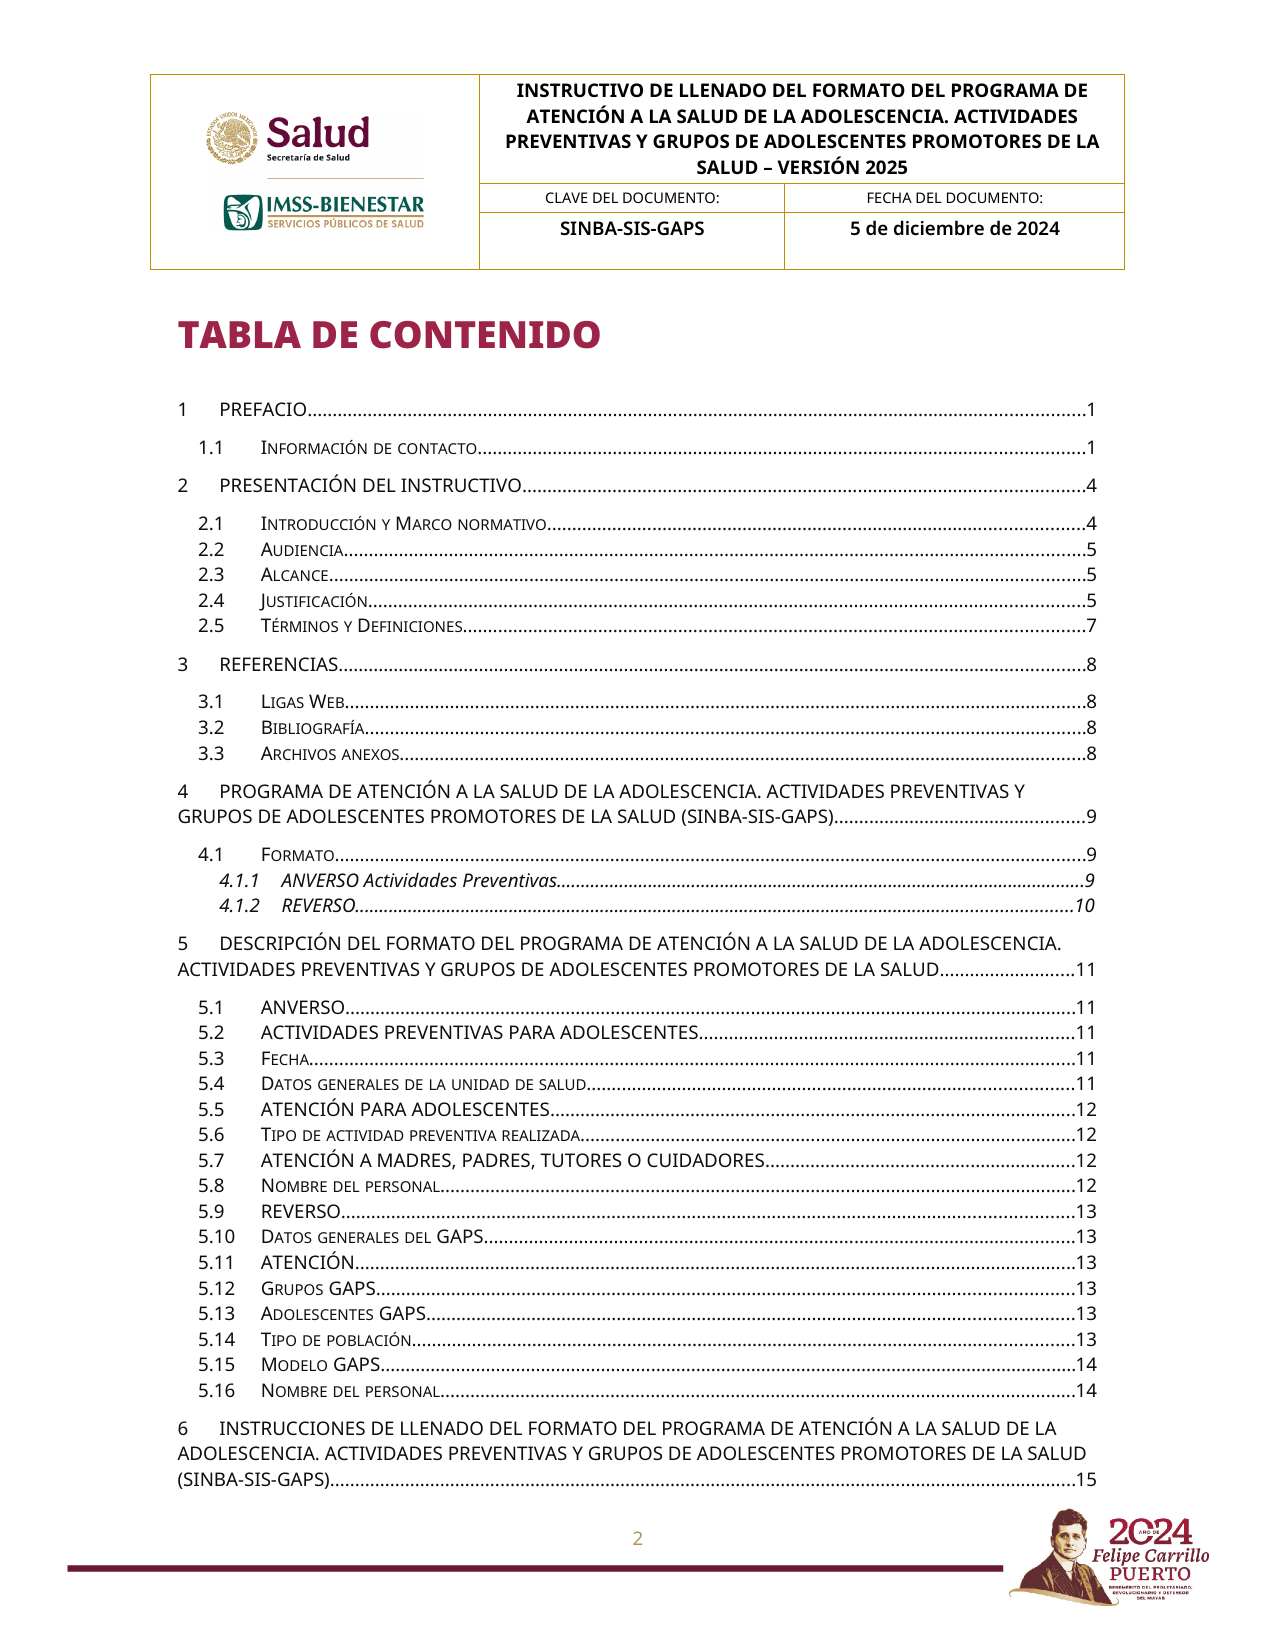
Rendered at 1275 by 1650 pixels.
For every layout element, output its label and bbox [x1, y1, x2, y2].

picture [0, 1497, 1275, 1650]
picture [206, 112, 424, 231]
